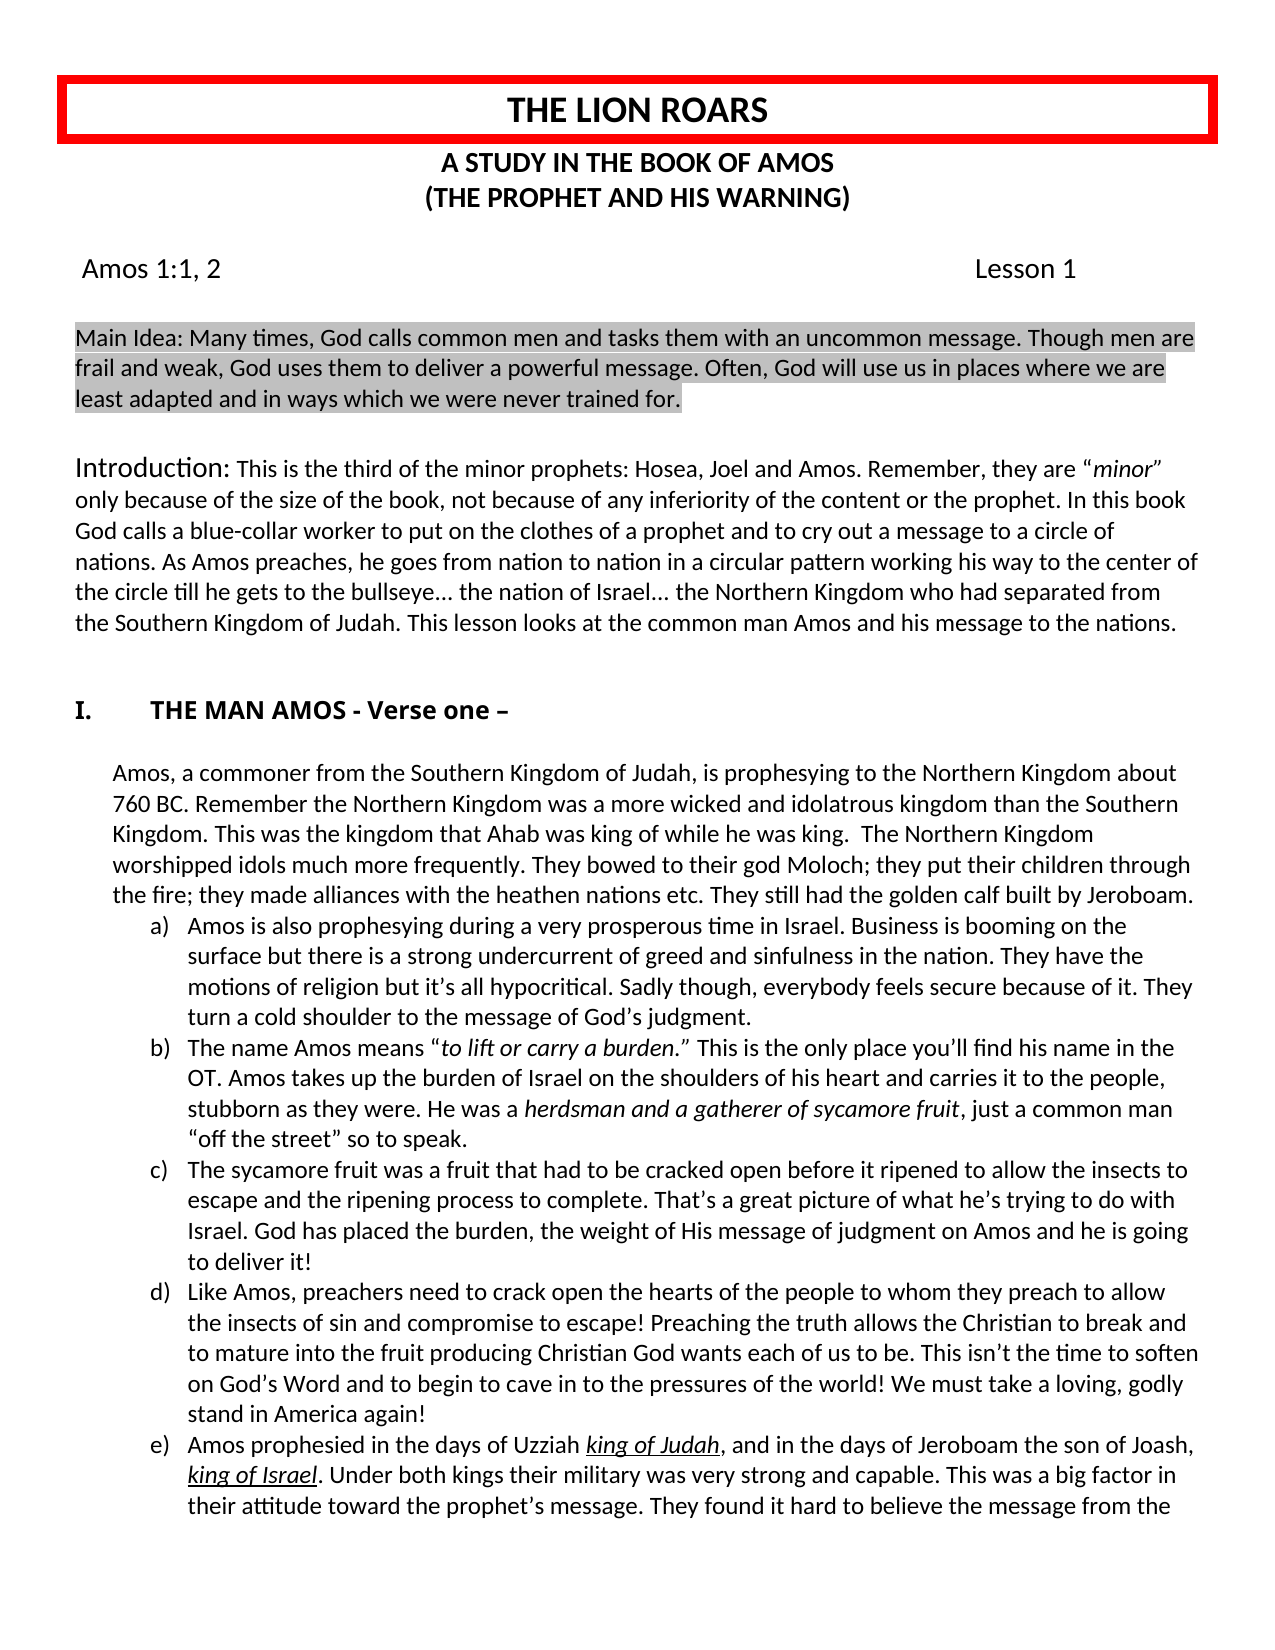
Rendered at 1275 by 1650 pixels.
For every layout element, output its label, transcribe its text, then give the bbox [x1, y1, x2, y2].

list The name Amos means “to lift or carry a burden.” This is the only place you’ll find his name in the OT. Amos takes up the burden of Israel on the shoulders of his heart and carries it to the people, stubborn as they were. He was a herdsman and a gatherer of sycamore fruit, just a common man “off the street” so to speak. [150, 1032, 1200, 1154]
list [150, 1429, 1200, 1520]
subtitle THE MAN AMOS - Verse one – [75, 693, 1200, 727]
text Amos, a commoner from the Southern Kingdom of Judah, is prophesying to the Northern Kingdom about 760 BC. Remember the Northern Kingdom was a more wicked and idolatrous kingdom than the Southern Kingdom. This was the kingdom that Ahab was king of while he was king. The Northern Kingdom worshipped idols much more frequently. They bowed to their god Moloch; they put their children through the fire; they made alliances with the heathen nations etc. They still had the golden calf built by Jeroboam. [112, 757, 1200, 910]
text Amos 1:1, 2 Lesson 1 [75, 251, 1200, 286]
list The sycamore fruit was a fruit that had to be cracked open before it ripened to allow the insects to escape and the ripening process to complete. That’s a great picture of what he’s trying to do with Israel. God has placed the burden, the weight of His message of judgment on Amos and he is going to deliver it! [150, 1154, 1200, 1276]
list Like Amos, preachers need to crack open the hearts of the people to whom they preach to allow the insects of sin and compromise to escape! Preaching the truth allows the Christian to break and to mature into the fruit producing Christian God wants each of us to be. This isn’t the time to soften on God’s Word and to begin to cave in to the pressures of the world! We must take a loving, godly stand in America again! [150, 1276, 1200, 1429]
text Main Idea: Many times, God calls common men and tasks them with an uncommon message. Though men are frail and weak, God uses them to deliver a powerful message. Often, God will use us in places where we are least adapted and in ways which we were never trained for. [75, 322, 1200, 413]
text Introduction: This is the third of the minor prophets: Hosea, Joel and Amos. Remember, they are “minor” only because of the size of the book, not because of any inferiority of the content or the prophet. In this book God calls a blue-collar worker to put on the clothes of a prophet and to cry out a message to a circle of nations. As Amos preaches, he goes from nation to nation in a circular pattern working his way to the center of the circle till he gets to the bullseye... the nation of Israel... the Northern Kingdom who had separated from the Southern Kingdom of Judah. This lesson looks at the common man Amos and his message to the nations. [75, 449, 1200, 637]
text (THE PROPHET AND HIS WARNING) [75, 179, 1200, 215]
list Amos is also prophesying during a very prosperous time in Israel. Business is booming on the surface but there is a strong undercurrent of greed and sinfulness in the nation. They have the motions of religion but it’s all hypocritical. Sadly though, everybody feels secure because of it. They turn a cold shoulder to the message of God’s judgment. [150, 910, 1200, 1032]
text A STUDY IN THE BOOK OF AMOS [75, 144, 1200, 179]
text THE LION ROARS [67, 84, 1208, 134]
